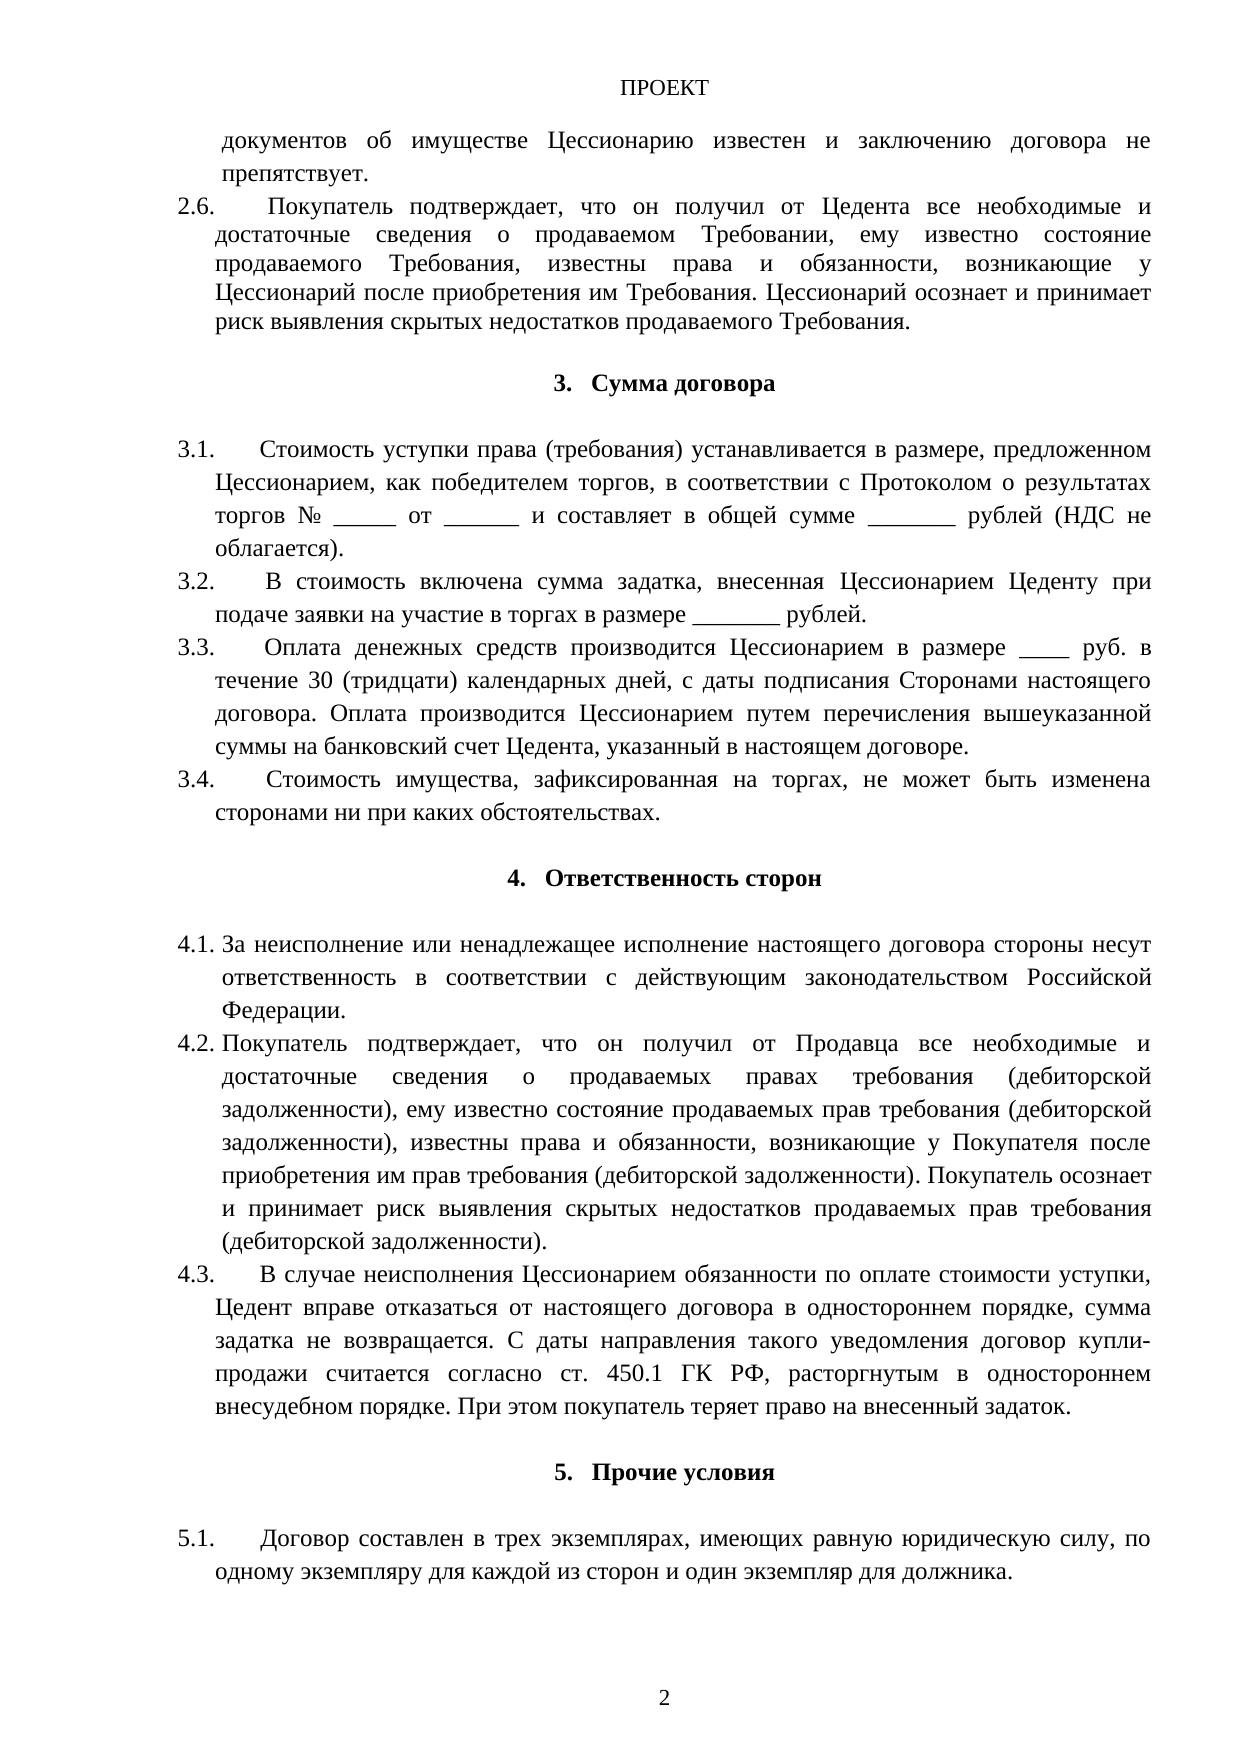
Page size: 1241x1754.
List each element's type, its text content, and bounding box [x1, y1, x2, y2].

list За неисполнение или ненадлежащее исполнение настоящего договора стороны несут ответственность в соответствии с действующим законодательством Российской Федерации. [177, 929, 1152, 1024]
list Сумма договора [177, 368, 1152, 396]
text Договор составлен в трех экземплярах, имеющих равную юридическую силу, по одному экземпляру для каждой из сторон и один экземпляр для должника. [177, 1523, 1152, 1585]
text В случае неисполнения Цессионарием обязанности по оплате стоимости уступки, Цедент вправе отказаться от настоящего договора в одностороннем порядке, сумма задатка не возвращается. С даты направления такого уведомления договор купли-продажи считается согласно ст. 450.1 ГК РФ, расторгнутым в одностороннем внесудебном порядке. При этом покупатель теряет право на внесенный задаток. [177, 1259, 1152, 1420]
list Ответственность сторон [177, 863, 1152, 892]
text Стоимость имущества, зафиксированная на торгах, не может быть изменена сторонами ни при каких обстоятельствах. [177, 764, 1152, 826]
list Прочие условия [177, 1457, 1152, 1486]
text Стоимость уступки права (требования) устанавливается в размере, предложенном Цессионарием, как победителем торгов, в соответствии с Протоколом о результатах торгов № _____ от ______ и составляет в общей сумме _______ рублей (НДС не облагается). [177, 434, 1152, 561]
text Покупатель подтверждает, что он получил от Цедента все необходимые и достаточные сведения о продаваемом Требовании, ему известно состояние продаваемого Требования, известны права и обязанности, возникающие у Цессионарий после приобретения им Требования. Цессионарий осознает и принимает риск выявления скрытых недостатков продаваемого Требования. [177, 191, 1152, 334]
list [177, 125, 1152, 187]
text В стоимость включена сумма задатка, внесенная Цессионарием Цеденту при подаче заявки на участие в торгах в размере _______ рублей. [177, 566, 1152, 627]
list Покупатель подтверждает, что он получил от Продавца все необходимые и достаточные сведения о продаваемых правах требования (дебиторской задолженности), ему известно состояние продаваемых прав требования (дебиторской задолженности), известны права и обязанности, возникающие у Покупателя после приобретения им прав требования (дебиторской задолженности). Покупатель осознает и принимает риск выявления скрытых недостатков продаваемых прав требования (дебиторской задолженности). [177, 1028, 1152, 1255]
text Оплата денежных средств производится Цессионарием в размере ____ руб. в течение 30 (тридцати) календарных дней, с даты подписания Сторонами настоящего договора. Оплата производится Цессионарием путем перечисления вышеуказанной суммы на банковский счет Цедента, указанный в настоящем договоре. [177, 632, 1152, 759]
